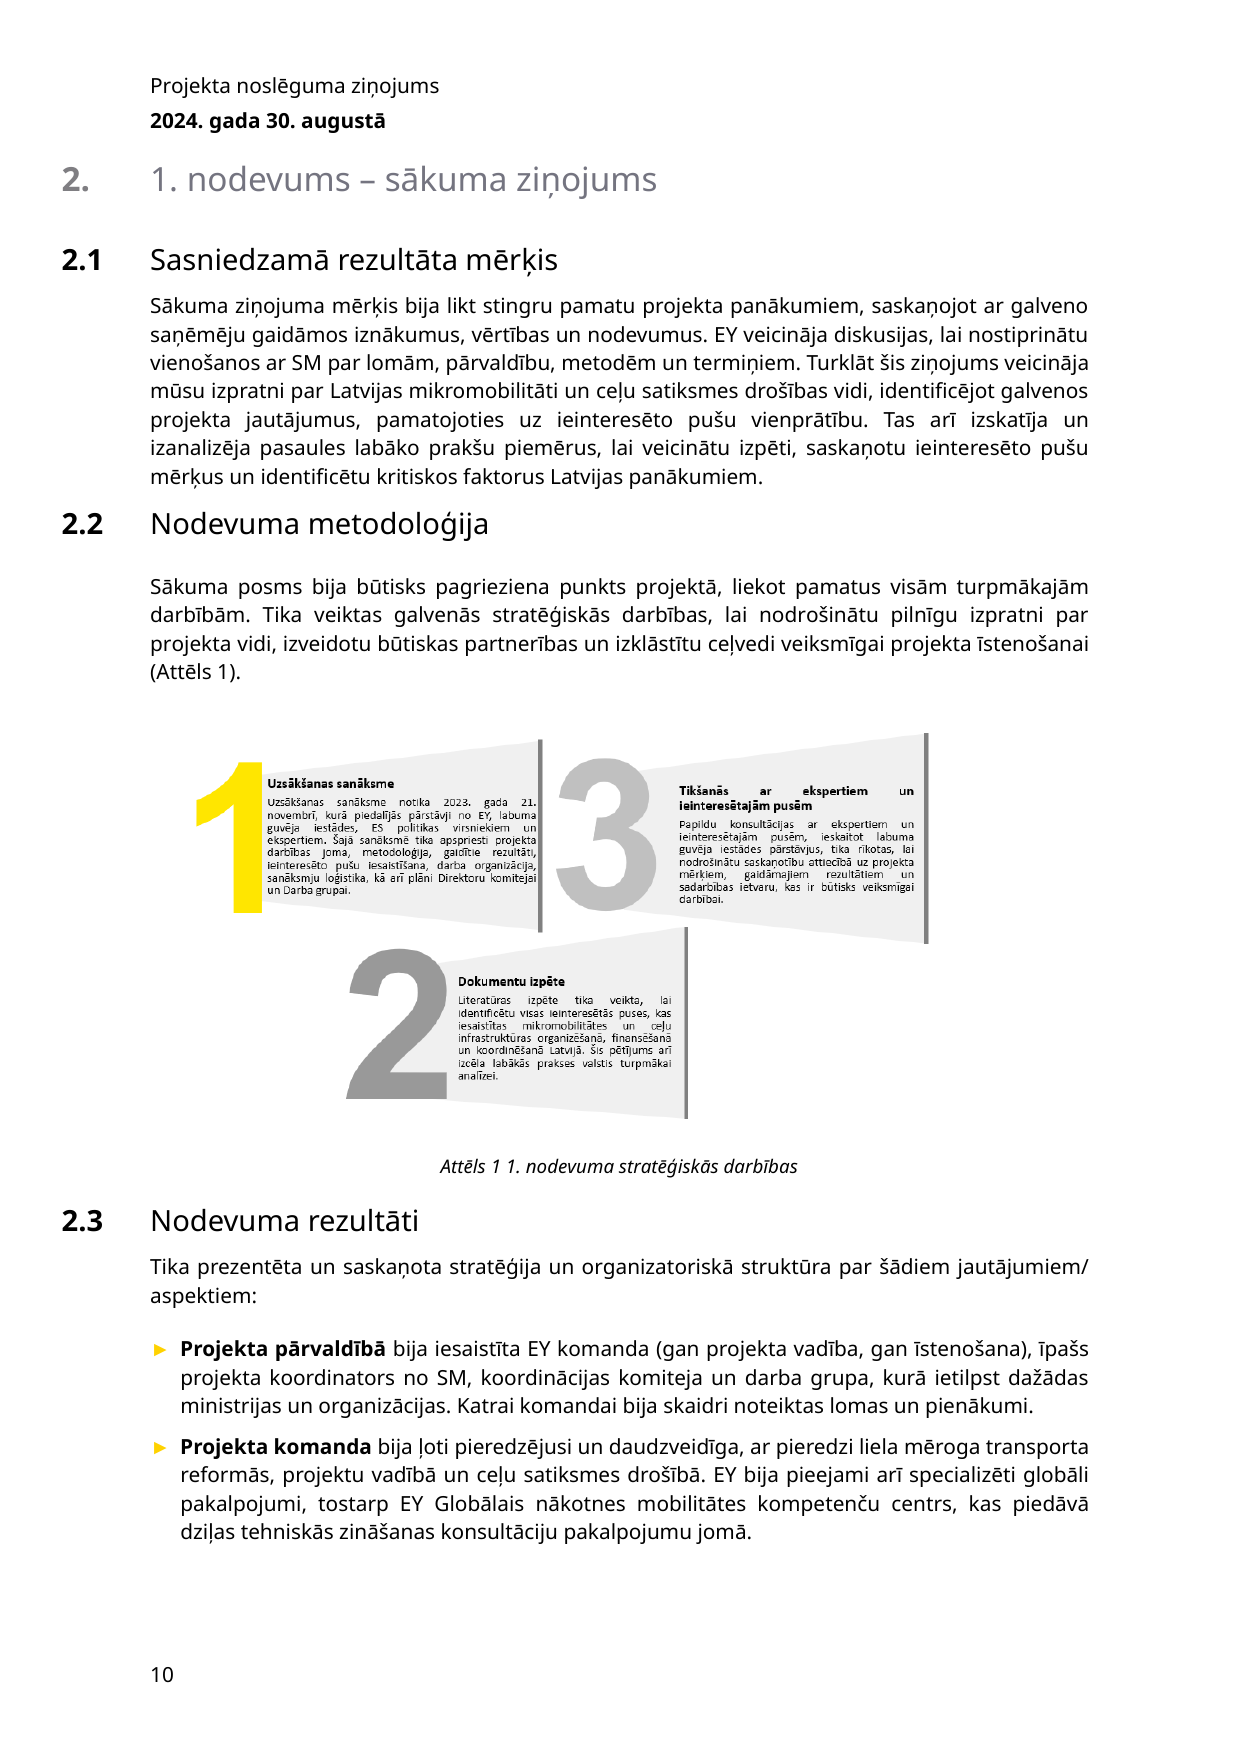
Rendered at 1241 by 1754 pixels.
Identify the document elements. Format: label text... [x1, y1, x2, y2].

list Projekta pārvaldībā bija iesaistīta EY komanda (gan projekta vadība, gan īstenošana), īpašs projekta koordinators no SM, koordinācijas komiteja un darba grupa, kurā ietilpst dažādas ministrijas un organizācijas. Katrai komandai bija skaidri noteiktas lomas un pienākumi. [150, 1334, 1090, 1419]
subtitle Nodevuma metodoloģija [61, 503, 1090, 543]
text Sākuma posms bija būtisks pagrieziena punkts projektā, liekot pamatus visām turpmākajām darbībām. Tika veiktas galvenās stratēģiskās darbības, lai nodrošinātu pilnīgu izpratni par projekta vidi, izveidotu būtiskas partnerības un izklāstītu ceļvedi veiksmīgai projekta īstenošanai (1. attēls). [150, 572, 1090, 686]
list Projekta komanda bija ļoti pieredzējusi un daudzveidīga, ar pieredzi liela mēroga transporta reformās, projektu vadībā un ceļu satiksmes drošībā. EY bija pieejami arī specializēti globāli pakalpojumi, tostarp EY Globālais nākotnes mobilitātes kompetenču centrs, kas piedāvā dziļas tehniskās zināšanas konsultāciju pakalpojumu jomā. [150, 1432, 1090, 1546]
text Sākuma ziņojuma mērķis bija likt stingru pamatu projekta panākumiem, saskaņojot ar galveno saņēmēju gaidāmos iznākumus, vērtības un nodevumus. EY veicināja diskusijas, lai nostiprinātu vienošanos ar SM par lomām, pārvaldību, metodēm un termiņiem. Turklāt šis ziņojums veicināja mūsu izpratni par Latvijas mikromobilitāti un ceļu satiksmes drošības vidi, identificējot galvenos projekta jautājumus, pamatojoties uz ieinteresēto pušu vienprātību. Tas arī izskatīja un izanalizēja pasaules labāko prakšu piemērus, lai veicinātu izpēti, saskaņotu ieinteresēto pušu mērķus un identificētu kritiskos faktorus Latvijas panākumiem. [150, 291, 1090, 490]
text Tika prezentēta un saskaņota stratēģija un organizatoriskā struktūra par šādiem jautājumiem/ aspektiem: [150, 1252, 1090, 1309]
subtitle Nodevuma rezultāti [61, 1200, 1090, 1240]
picture [156, 714, 997, 1136]
text Attēls 1 1. nodevuma stratēģiskās darbības [150, 1154, 1090, 1179]
subtitle 1. nodevums – sākuma ziņojums [61, 156, 1090, 202]
subtitle Sasniedzamā rezultāta mērķis [61, 239, 1090, 279]
